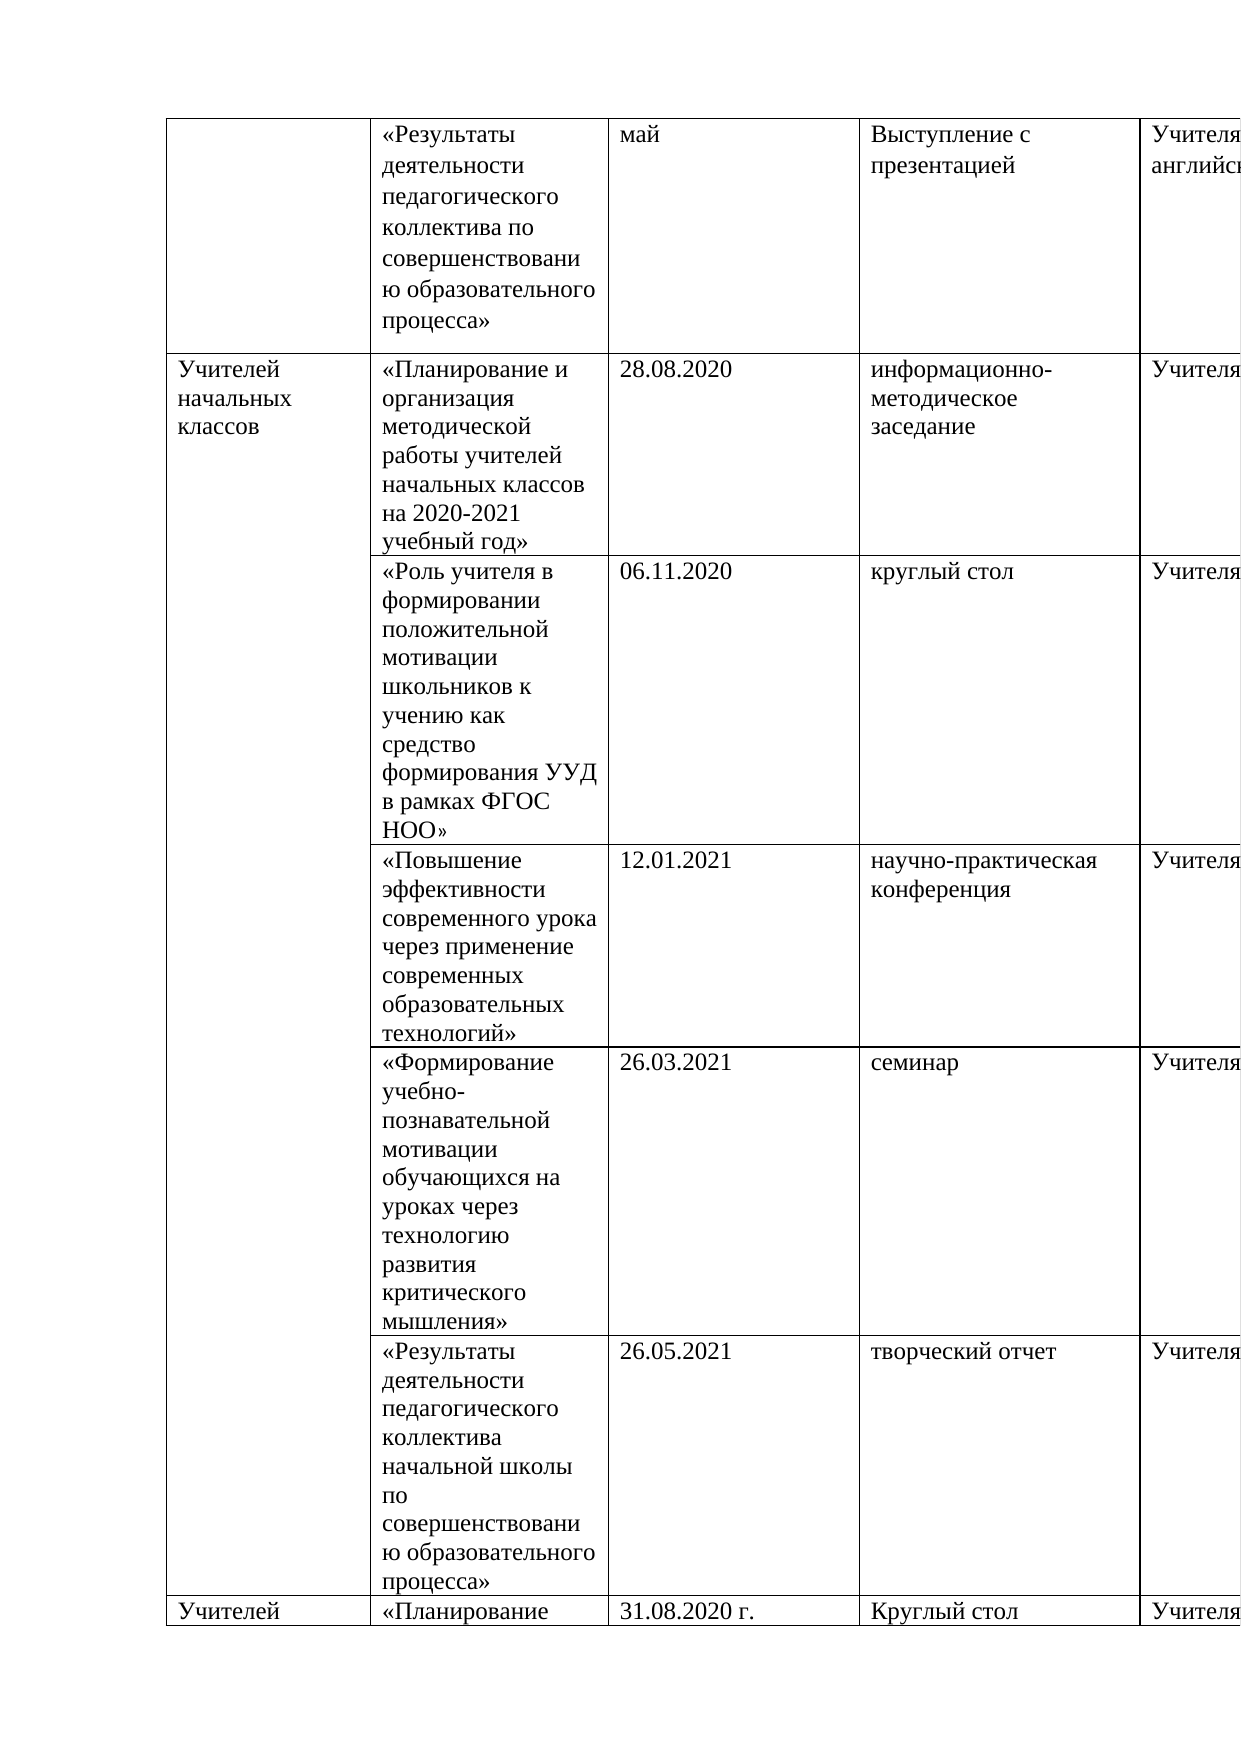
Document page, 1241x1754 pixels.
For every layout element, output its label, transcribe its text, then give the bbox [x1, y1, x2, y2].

table_cell Выступление с презентацией [860, 119, 1139, 353]
table_cell май [609, 119, 859, 353]
table_cell «Результаты деятельности педагогического коллектива начальной школы по совершенствованию образовательного процесса» [371, 1336, 608, 1595]
table_cell «Повышение эффективности современного урока через применение современных образовательных технологий» [371, 845, 608, 1046]
table_cell «Формирование учебно-познавательной мотивации обучающихся на уроках через технологию развития критического мышления» [371, 1048, 608, 1335]
table_cell 28.08.2020 [609, 354, 859, 555]
table_cell «Результаты деятельности педагогического коллектива по совершенствованию образовательного процесса» [371, 119, 608, 353]
table_cell «Планирование и организация методической работы учителей начальных классов на 2020-2021 учебный год» [371, 354, 608, 555]
table_cell «Роль учителя в формировании положительной мотивации школьников к учению как средство формирования УУД в рамках ФГОС НОО» [371, 556, 608, 844]
table_cell 12.01.2021 [609, 845, 859, 1046]
table_cell 26.05.2021 [609, 1336, 859, 1595]
table_cell 31.08.2020 г. [609, 1596, 859, 1624]
table_cell Учителей начальных классов [167, 354, 370, 1595]
table_cell научно-практическая конференция [860, 845, 1139, 1046]
table_cell творческий отчет [860, 1336, 1139, 1595]
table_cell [167, 1596, 370, 1624]
table_cell круглый стол [860, 556, 1139, 844]
table_cell информационно-методическое заседание [860, 354, 1139, 555]
table_cell семинар [860, 1048, 1139, 1335]
table_cell Учителя начальных классов [1141, 556, 1240, 844]
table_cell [1141, 119, 1240, 353]
table_cell Учителя начальных классов [1141, 354, 1240, 555]
table_cell Учителя начальных классов [1141, 845, 1240, 1046]
table_cell Учителя начальных классов [1141, 1336, 1240, 1595]
table_cell Круглый стол [860, 1596, 1139, 1624]
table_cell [1141, 1596, 1240, 1624]
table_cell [371, 1596, 608, 1624]
table_cell 26.03.2021 [609, 1048, 859, 1335]
table_cell Учителя начальных классов [1141, 1048, 1240, 1335]
table_cell 06.11.2020 [609, 556, 859, 844]
